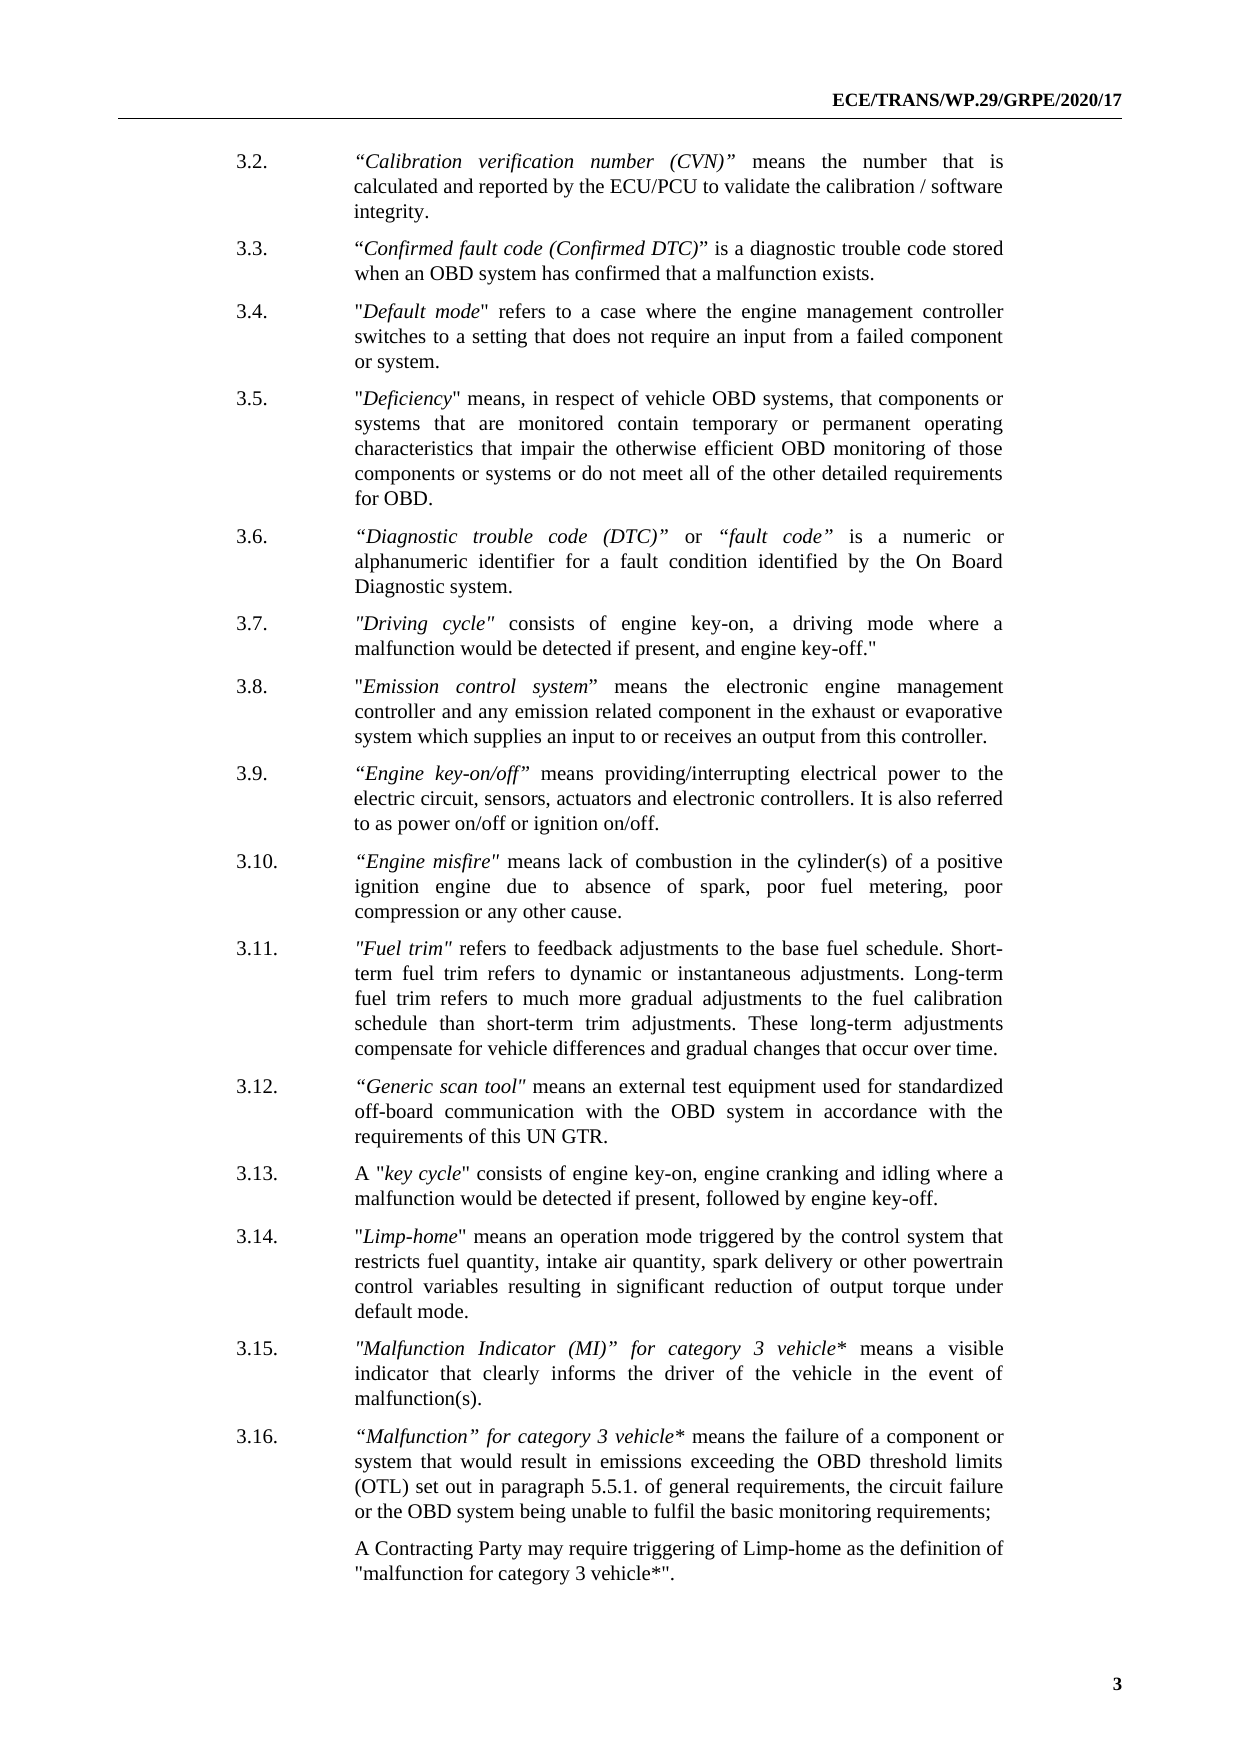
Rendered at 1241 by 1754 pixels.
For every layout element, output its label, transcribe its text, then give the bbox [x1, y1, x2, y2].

text 3.9. “Engine key-on/off” means providing/interrupting electrical power to the electric circuit, sensors, actuators and electronic controllers. It is also referred to as power on/off or ignition on/off. [236, 760, 1004, 835]
text 3.8. "Emission control system” means the electronic engine management controller and any emission related component in the exhaust or evaporative system which supplies an input to or receives an output from this controller. [236, 673, 1004, 748]
text 3.4. "Default mode" refers to a case where the engine management controller switches to a setting that does not require an input from a failed component or system. [236, 298, 1004, 373]
text 3.7. "Driving cycle" consists of engine key-on, a driving mode where a malfunction would be detected if present, and engine key-off." [236, 610, 1004, 660]
text 3.3. “Confirmed fault code (Confirmed DTC)” is a diagnostic trouble code stored when an OBD system has confirmed that a malfunction exists. [236, 235, 1004, 285]
text 3.12. “Generic scan tool" means an external test equipment used for standardized off-board communication with the OBD system in accordance with the requirements of this UN GTR. [236, 1073, 1004, 1148]
text 3.10. “Engine misfire" means lack of combustion in the cylinder(s) of a positive ignition engine due to absence of spark, poor fuel metering, poor compression or any other cause. [236, 848, 1004, 923]
text 3.16. “Malfunction” for category 3 vehicle* means the failure of a component or system that would result in emissions exceeding the OBD threshold limits (OTL) set out in paragraph 5.5.1. of general requirements, the circuit failure or the OBD system being unable to fulfil the basic monitoring requirements; [236, 1423, 1004, 1523]
text 3.5. "Deficiency" means, in respect of vehicle OBD systems, that components or systems that are monitored contain temporary or permanent operating characteristics that impair the otherwise efficient OBD monitoring of those components or systems or do not meet all of the other detailed requirements for OBD. [236, 385, 1004, 510]
text A Contracting Party may require triggering of Limp-home as the definition of "malfunction for category 3 vehicle*". [354, 1535, 1004, 1585]
text 3.11. "Fuel trim" refers to feedback adjustments to the base fuel schedule. Short-term fuel trim refers to dynamic or instantaneous adjustments. Long-term fuel trim refers to much more gradual adjustments to the fuel calibration schedule than short-term trim adjustments. These long-term adjustments compensate for vehicle differences and gradual changes that occur over time. [236, 935, 1004, 1060]
text 3.2. “Calibration verification number (CVN)” means the number that is calculated and reported by the ECU/PCU to validate the calibration / software integrity. [236, 148, 1004, 223]
text 3.15. "Malfunction Indicator (MI)” for category 3 vehicle* means a visible indicator that clearly informs the driver of the vehicle in the event of malfunction(s). [236, 1335, 1004, 1410]
text 3.13. A "key cycle" consists of engine key-on, engine cranking and idling where a malfunction would be detected if present, followed by engine key-off. [236, 1160, 1004, 1210]
text 3.6. “Diagnostic trouble code (DTC)” or “fault code” is a numeric or alphanumeric identifier for a fault condition identified by the On Board Diagnostic system. [236, 523, 1004, 598]
text 3.14. "Limp-home" means an operation mode triggered by the control system that restricts fuel quantity, intake air quantity, spark delivery or other powertrain control variables resulting in significant reduction of output torque under default mode. [236, 1223, 1004, 1323]
